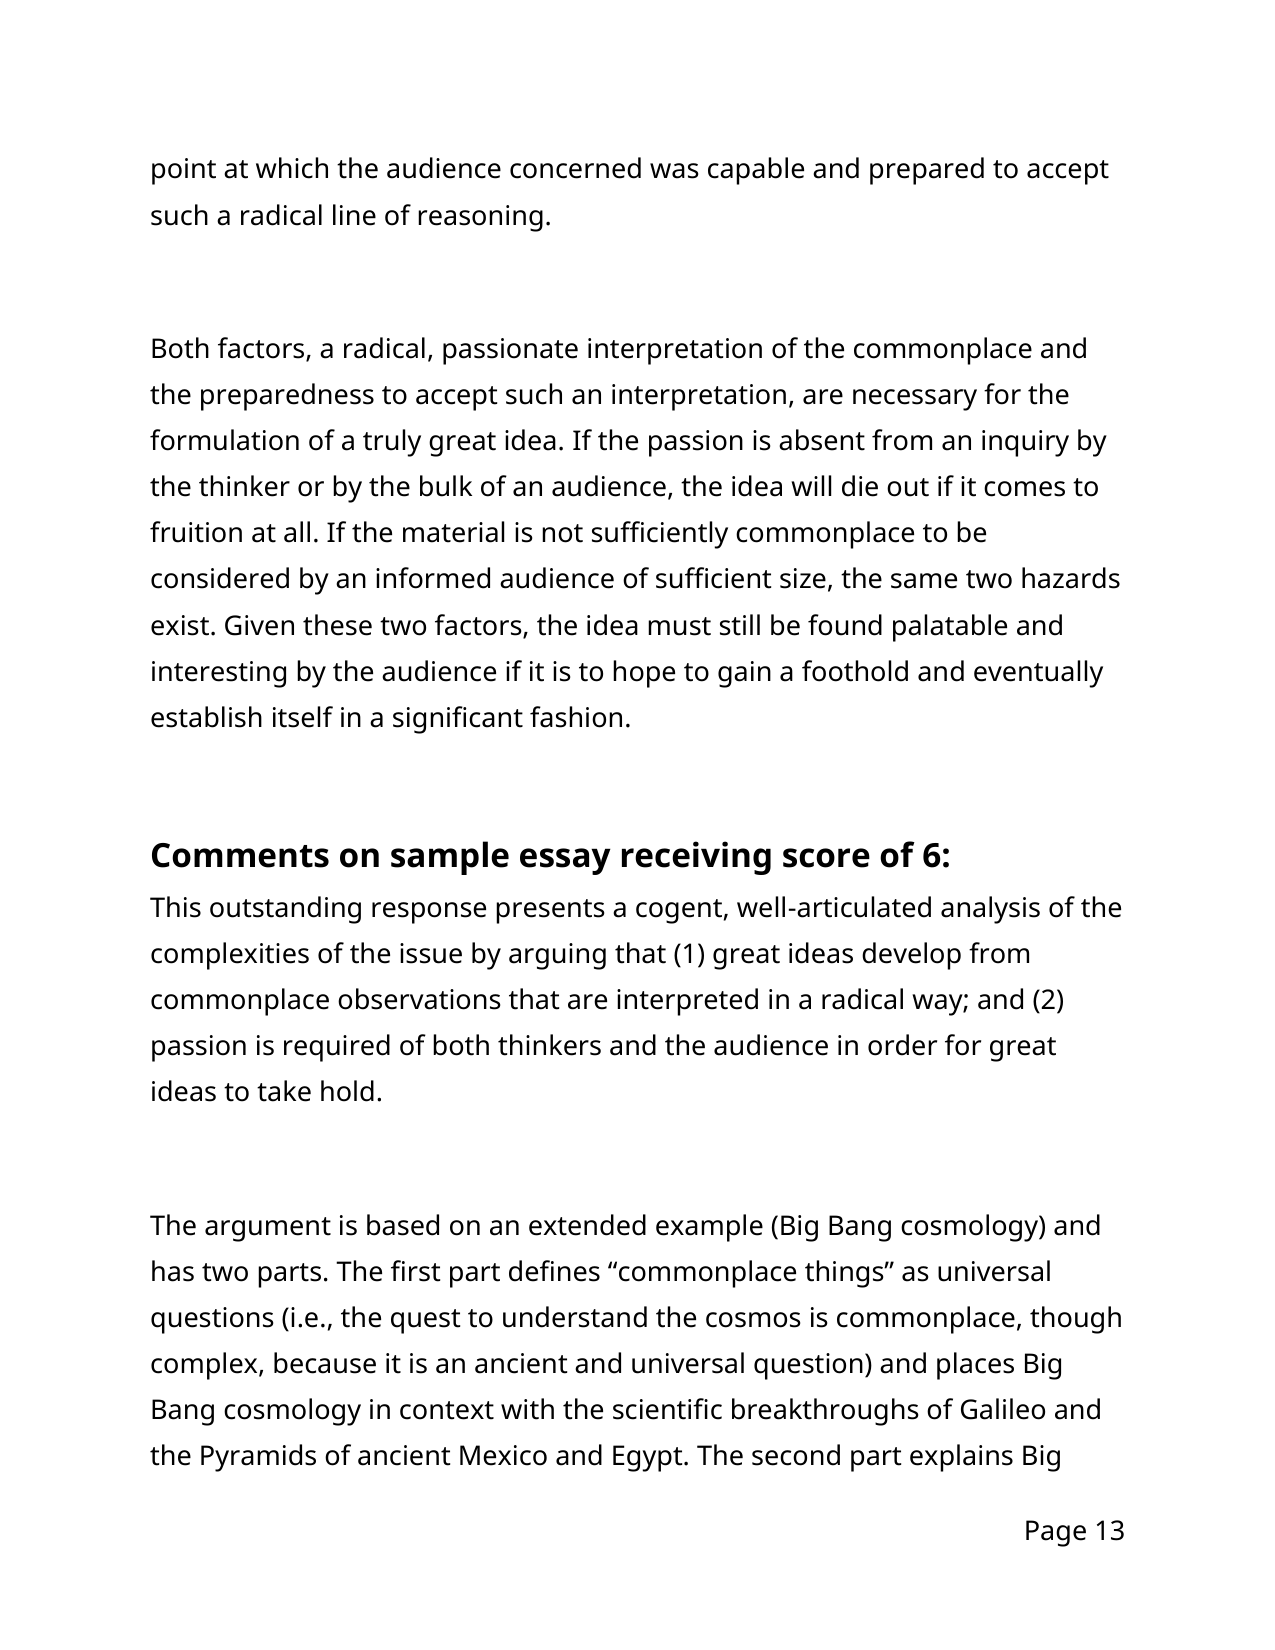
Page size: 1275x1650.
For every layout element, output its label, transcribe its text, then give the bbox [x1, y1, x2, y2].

text This outstanding response presents a cogent, well-articulated analysis of the complexities of the issue by arguing that (1) great ideas develop from commonplace observations that are interpreted in a radical way; and (2) passion is required of both thinkers and the audience in order for great ideas to take hold. [150, 889, 1125, 1110]
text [150, 150, 1125, 233]
subtitle Comments on sample essay receiving score of 6: [150, 832, 1125, 877]
text Both factors, a radical, passionate interpretation of the commonplace and the preparedness to accept such an interpretation, are necessary for the formulation of a truly great idea. If the passion is absent from an inquiry by the thinker or by the bulk of an audience, the idea will die out if it comes to fruition at all. If the material is not sufficiently commonplace to be considered by an informed audience of sufficient size, the same two hazards exist. Given these two factors, the idea must still be found palatable and interesting by the audience if it is to hope to gain a foothold and eventually establish itself in a significant fashion. [150, 330, 1125, 735]
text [150, 1207, 1125, 1474]
